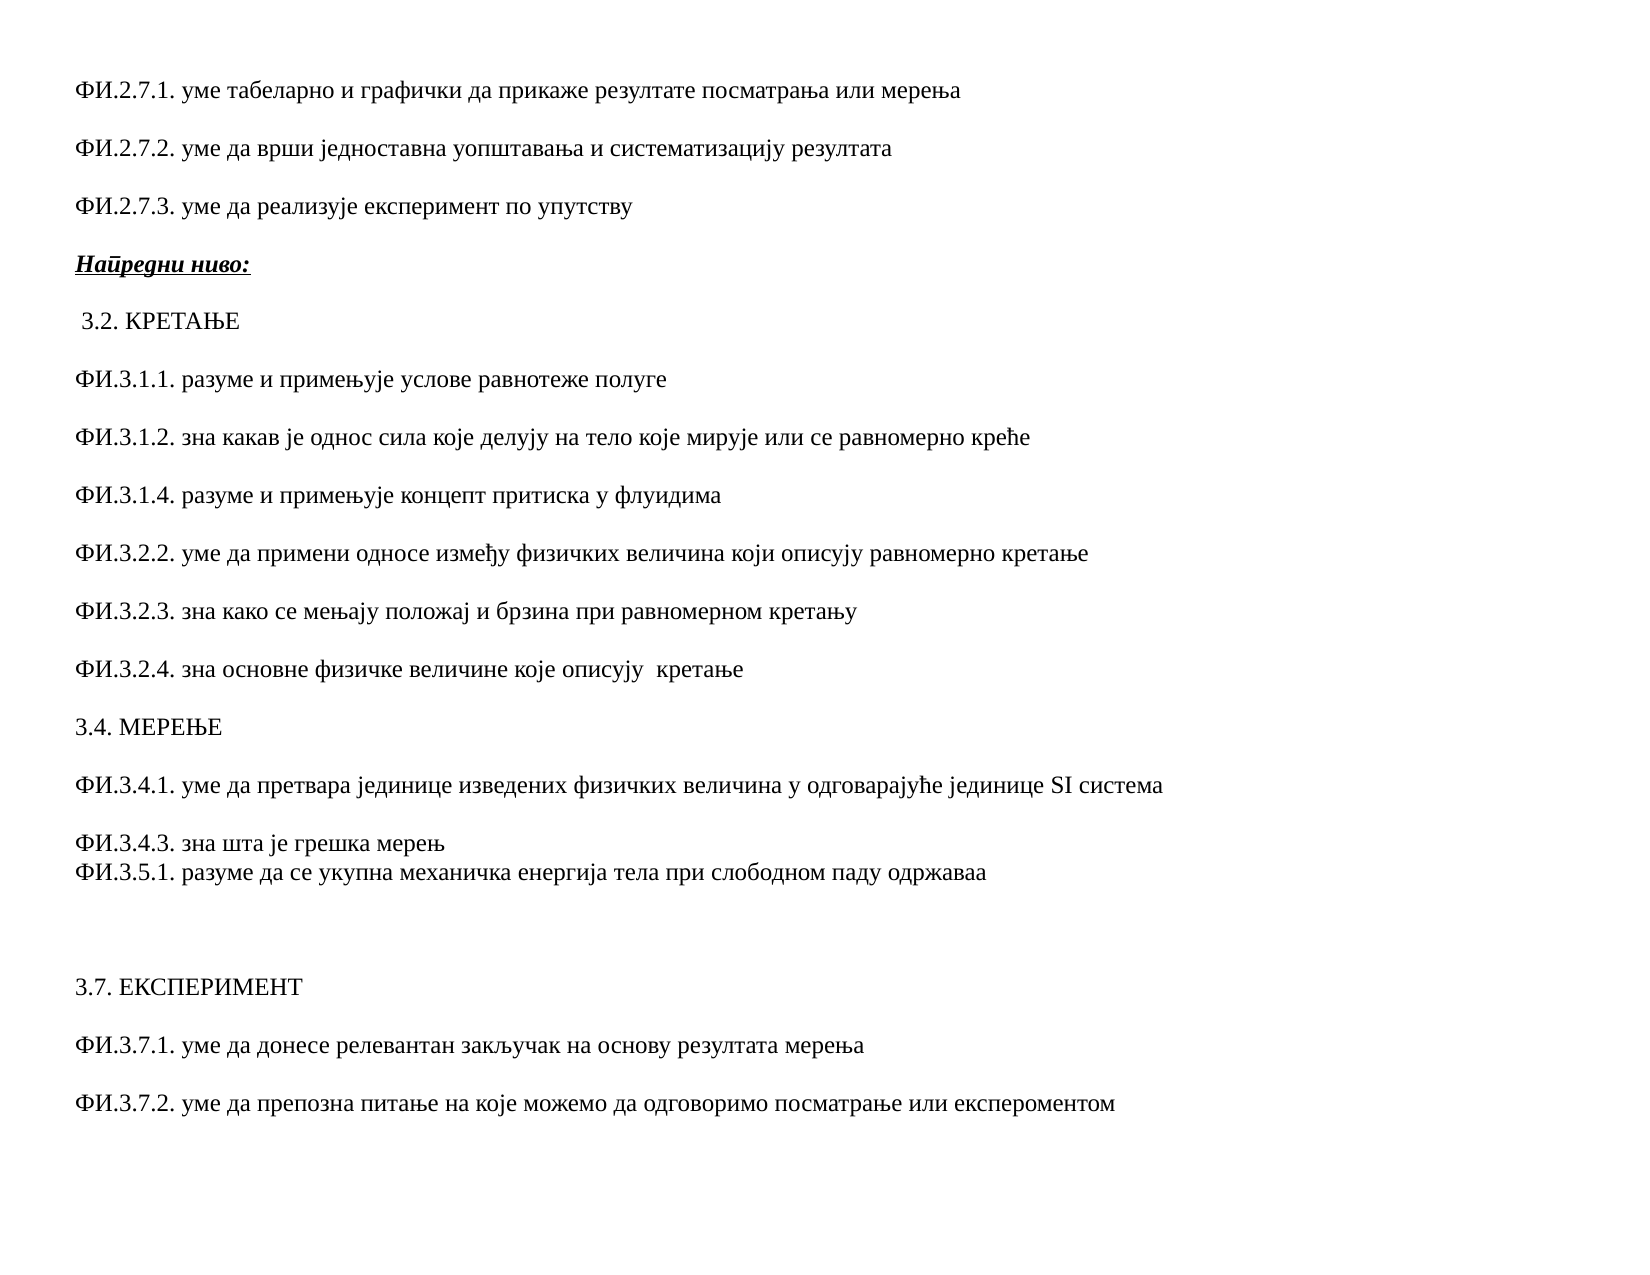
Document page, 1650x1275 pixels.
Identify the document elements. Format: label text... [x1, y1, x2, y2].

subtitle ФИ.3.1.2. зна какав је однос сила које делују на тело које мирује или се равномерно креће [75, 422, 1575, 451]
subtitle ФИ.3.7.2. уме да препозна питање на које можемо да одговоримо посматрање или експероментом [75, 1088, 1575, 1117]
subtitle ФИ.2.7.2. уме да врши једноставна уопштавања и систематизацију резултата [75, 133, 1575, 162]
subtitle 3.7. ЕКСПЕРИМЕНТ [75, 972, 1575, 1001]
subtitle ФИ.2.7.3. уме да реализује експеримент по упутству [75, 191, 1575, 219]
subtitle ФИ.3.2.3. зна како се мењају положај и брзина при равномерном кретању [75, 596, 1575, 625]
subtitle ФИ.3.2.4. зна основне физичке величине које описују кретање [75, 654, 1575, 683]
subtitle ФИ.3.1.4. разуме и примењује концепт притиска у флуидима [75, 480, 1575, 509]
subtitle ФИ.3.7.1. уме да донесе релевантан закључак на основу резултата мерења [75, 1030, 1575, 1059]
subtitle ФИ.3.4.1. уме да претвара јединице изведених физичких величина у одговарајуће јединице SI система [75, 770, 1575, 799]
subtitle ФИ.3.1.1. разуме и примењује услове равнотеже полуге [75, 364, 1575, 393]
subtitle Напредни ниво: [75, 249, 1575, 277]
subtitle 3.4. МЕРЕЊЕ [75, 712, 1575, 741]
subtitle ФИ.3.4.3. зна шта је грешка мерењ ФИ.3.5.1. разуме да се укупна механичка енергија тела при слободном паду одржаваа [75, 828, 1575, 885]
subtitle 3.2. КРЕТАЊЕ [75, 307, 1575, 335]
subtitle ФИ.3.2.2. уме да примени односе између физичких величина који описују равномерно кретање [75, 538, 1575, 567]
subtitle ФИ.2.7.1. уме табеларно и графички да прикаже резултате посматрања или мерења [75, 75, 1575, 104]
